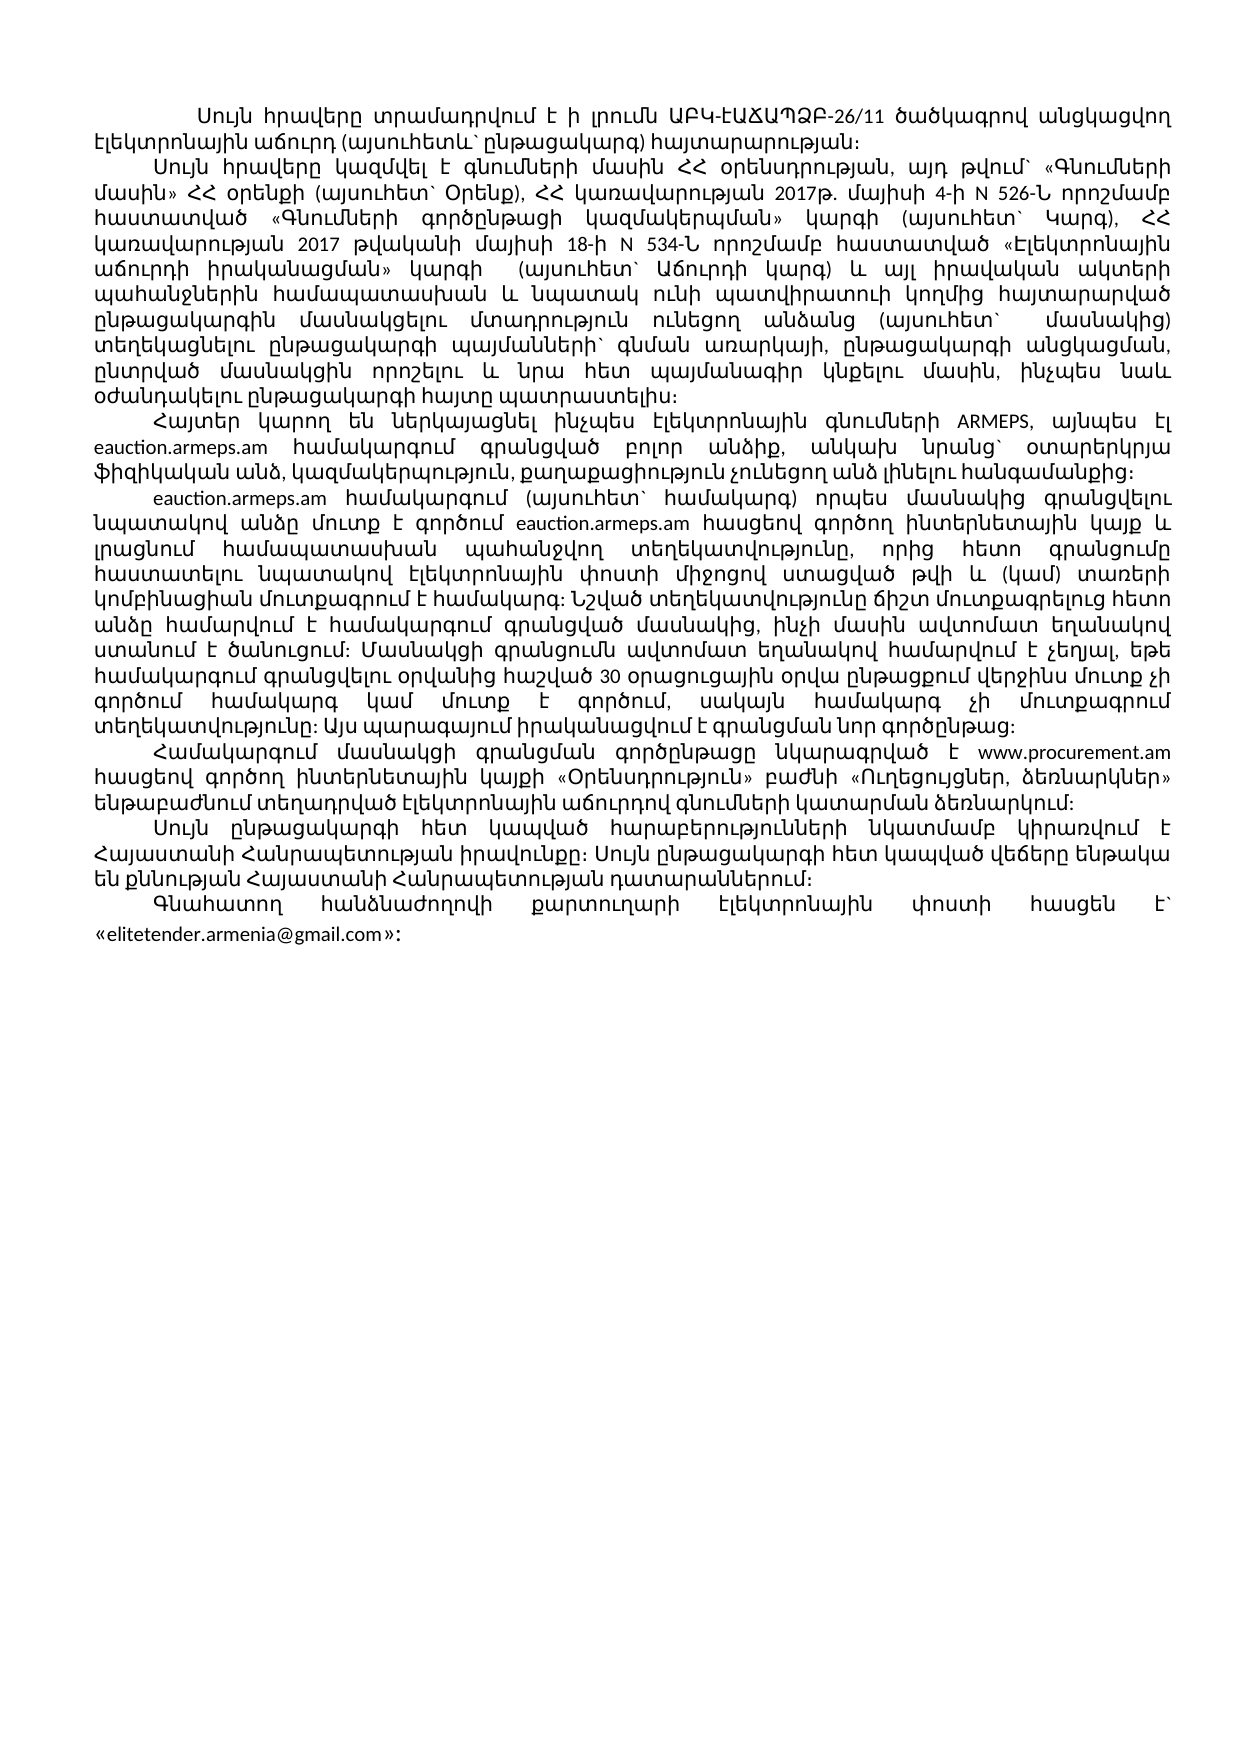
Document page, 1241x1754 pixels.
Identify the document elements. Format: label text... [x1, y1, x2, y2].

text Հայտեր կարող են ներկայացնել ինչպես էլեկտրոնային գնումների ARMEPS, այնպես էլ eauction.armeps.am համակարգում գրանցված բոլոր անձիք, անկախ նրանց` օտարերկրյա ֆիզիկական անձ, կազմակերպություն, քաղաքացիություն չունեցող անձ լինելու հանգամանքից։ [94, 409, 1171, 485]
text Համակարգում մասնակցի գրանցման գործընթացը նկարագրված է www.procurement.am հասցեով գործող ինտերնետային կայքի «Օրենսդրություն» բաժնի «Ուղեցույցներ, ձեռնարկներ» ենթաբաժնում տեղադրված էլեկտրոնային աճուրդով գնումների կատարման ձեռնարկում: [94, 739, 1171, 815]
text eauction.armeps.am համակարգում (այսուհետ` համակարգ) որպես մասնակից գրանցվելու նպատակով անձը մուտք է գործում eauction.armeps.am հասցեով գործող ինտերնետային կայք և լրացնում համապատասխան պահանջվող տեղեկատվությունը, որից հետո գրանցումը հաստատելու նպատակով էլեկտրոնային փոստի միջոցով ստացված թվի և (կամ) տառերի կոմբինացիան մուտքագրում է համակարգ: Նշված տեղեկատվությունը ճիշտ մուտքագրելուց հետո անձը համարվում է համակարգում գրանցված մասնակից, ինչի մասին ավտոմատ եղանակով ստանում է ծանուցում: Մասնակցի գրանցումն ավտոմատ եղանակով համարվում է չեղյալ, եթե համակարգում գրանցվելու օրվանից հաշված 30 օրացուցային օրվա ընթացքում վերջինս մուտք չի գործում համակարգ կամ մուտք է գործում, սակայն համակարգ չի մուտքագրում տեղեկատվությունը: Այս պարագայում իրականացվում է գրանցման նոր գործընթաց: [94, 485, 1171, 739]
text Սույն հրավերը կազմվել է գնումների մասին ՀՀ օրենսդրության, այդ թվում` «Գնումների մասին» ՀՀ օրենքի (այսուհետ` Օրենք), ՀՀ կառավարության 2017թ. մայիսի 4-ի N 526-Ն որոշմամբ հաստատված «Գնումների գործընթացի կազմակերպման» կարգի (այսուհետ` Կարգ), ՀՀ կառավարության 2017 թվականի մայիսի 18-ի N 534-Ն որոշմամբ հաստատված «Էլեկտրոնային աճուրդի իրականացման» կարգի (այսուհետ` Աճուրդի կարգ) և այլ իրավական ակտերի պահանջներին համապատասխան և նպատակ ունի պատվիրատուի կողմից հայտարարված ընթացակարգին մասնակցելու մտադրություն ունեցող անձանց (այսուհետ` մասնակից) տեղեկացնելու ընթացակարգի պայմանների` գնման առարկայի, ընթացակարգի անցկացման, ընտրված մասնակցին որոշելու և նրա հետ պայմանագիր կնքելու մասին, ինչպես նաև օժանդակելու ընթացակարգի հայտը պատրաստելիս։ [94, 154, 1171, 409]
text Սույն հրավերը տրամադրվում է ի լրումն ԱԲԿ-էԱՃԱՊՁԲ-26/11 ծածկագրով անցկացվող էլեկտրոնային աճուրդ (այսուհետև` ընթացակարգ) հայտարարության։ [94, 104, 1171, 154]
text Սույն ընթացակարգի հետ կապված հարաբերությունների նկատմամբ կիրառվում է Հայաստանի Հանրապետության իրավունքը։ Սույն ընթացակարգի հետ կապված վեճերը ենթակա են քննության Հայաստանի Հանրապետության դատարաններում։ [94, 815, 1171, 892]
text Գնահատող հանձնաժողովի քարտուղարի էլեկտրոնային փոստի հասցեն է` «elitetender.armenia@gmail.com»: [94, 892, 1171, 948]
